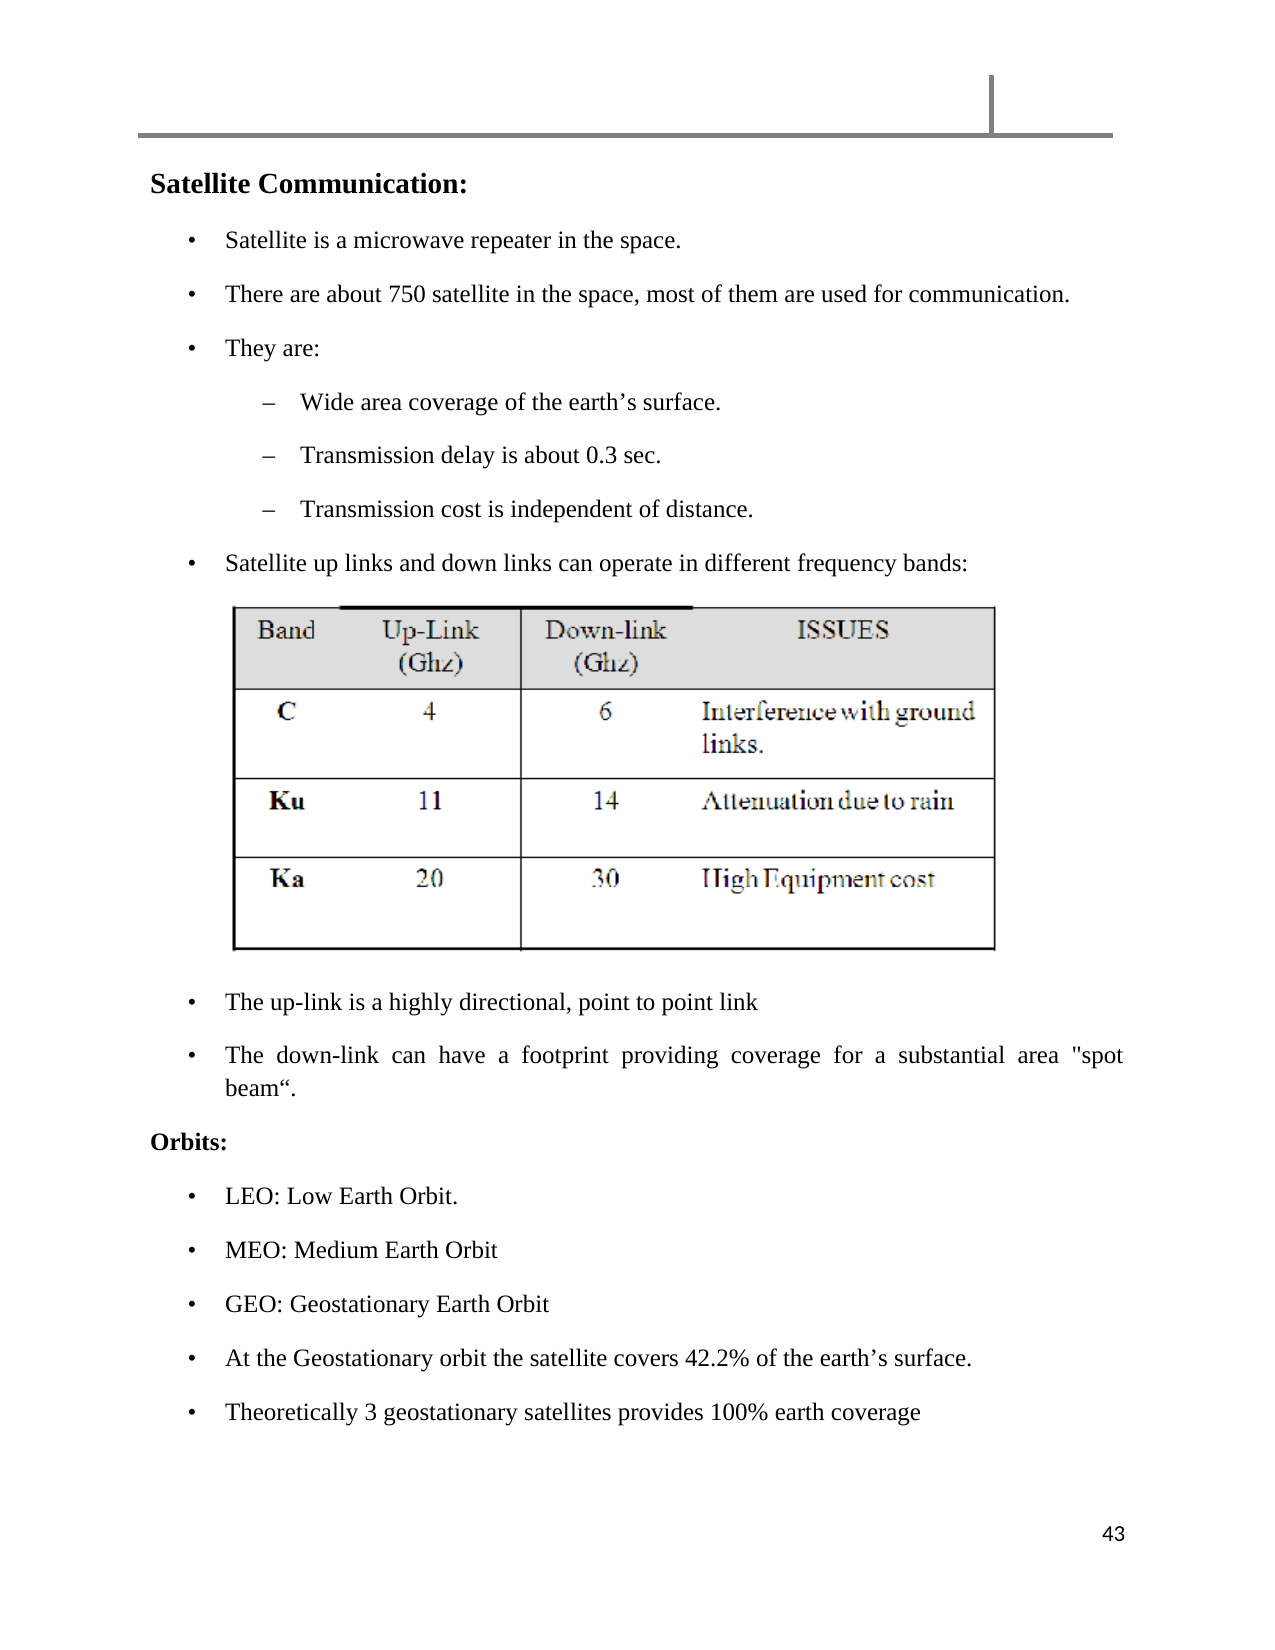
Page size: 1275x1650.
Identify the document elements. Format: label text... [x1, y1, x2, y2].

list LEO: Low Earth Orbit. [187, 1181, 1125, 1210]
list Theoretically 3 geostationary satellites provides 100% earth coverage [187, 1397, 1125, 1425]
list Wide area coverage of the earth’s surface. [262, 387, 1125, 416]
list MEO: Medium Earth Orbit [187, 1235, 1125, 1264]
list Satellite is a microwave repeater in the space. [187, 225, 1125, 254]
list The down-link can have a footprint providing coverage for a substantial area "spot beam“. [187, 1040, 1125, 1102]
list Satellite up links and down links can operate in different frequency bands: [187, 548, 1125, 577]
text Orbits: [150, 1127, 1125, 1156]
text Satellite Communication: [150, 166, 1125, 199]
list Transmission cost is independent of distance. [262, 494, 1125, 523]
list There are about 750 satellite in the space, most of them are used for communication. [187, 279, 1125, 308]
list They are: [187, 333, 1125, 362]
list Transmission delay is about 0.3 sec. [262, 441, 1125, 469]
list The up-link is a highly directional, point to point link [187, 987, 1125, 1015]
list GEO: Geostationary Earth Orbit [187, 1289, 1125, 1318]
list At the Geostationary orbit the satellite covers 42.2% of the earth’s surface. [187, 1343, 1125, 1371]
picture [225, 602, 1002, 962]
